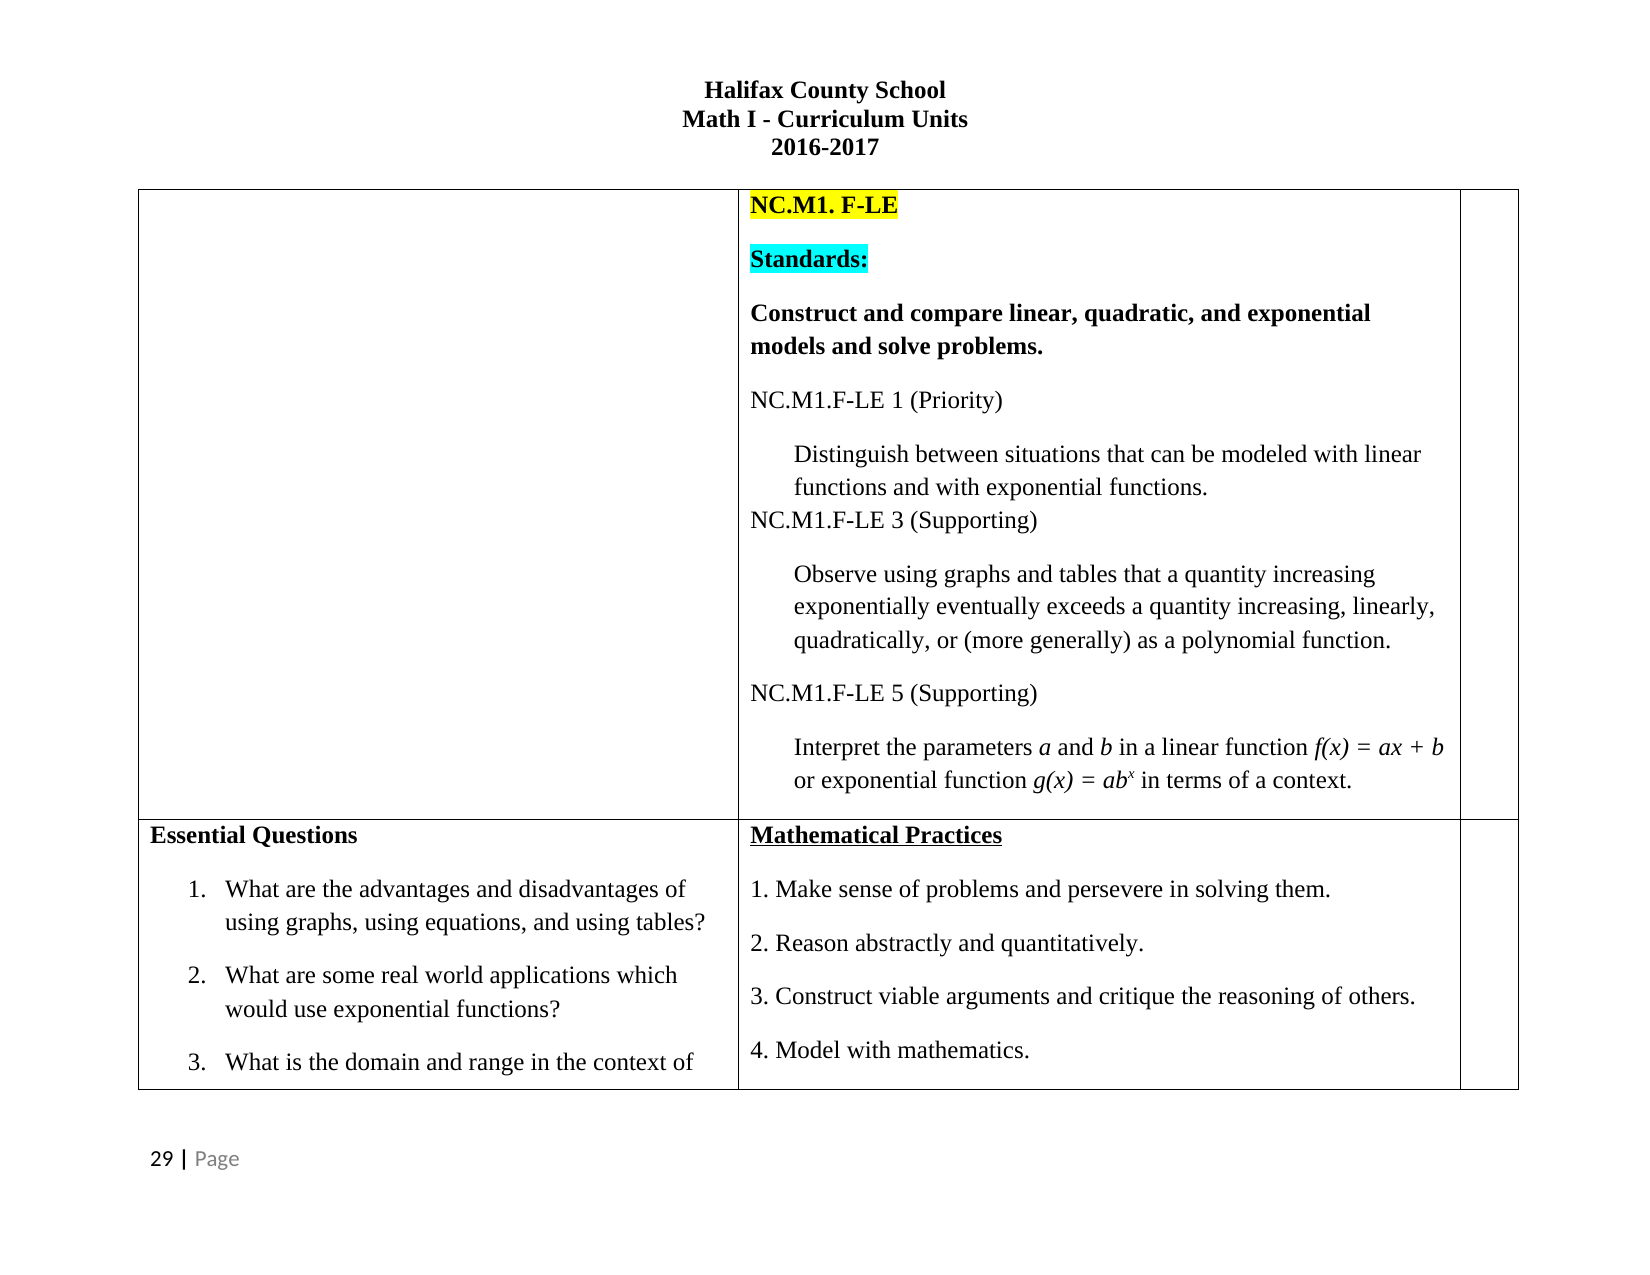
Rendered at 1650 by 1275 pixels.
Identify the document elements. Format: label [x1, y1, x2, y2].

table_header [1461, 190, 1518, 819]
table_header [139, 190, 738, 819]
table_cell [139, 820, 738, 1089]
table_cell [1461, 820, 1518, 1089]
table_header [739, 190, 1460, 819]
table_cell [739, 820, 1460, 1089]
